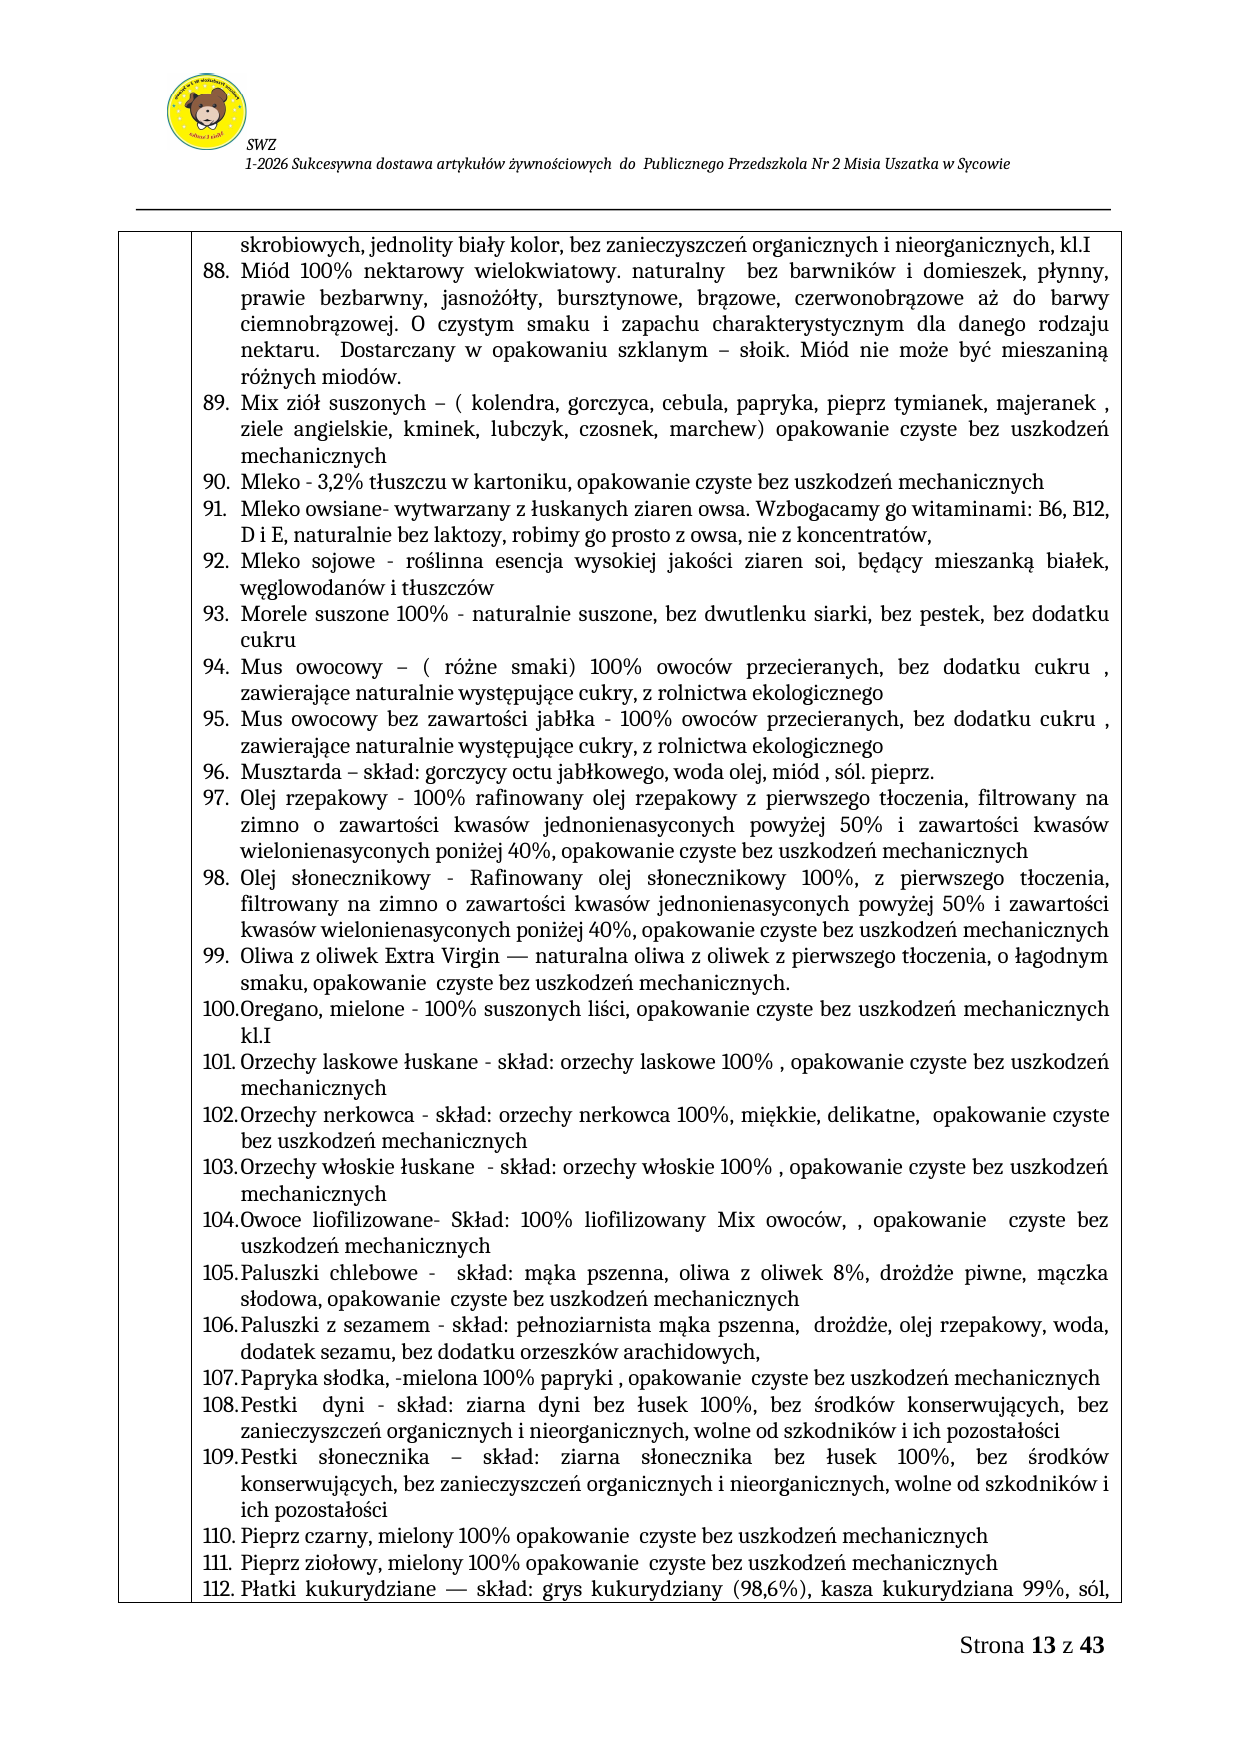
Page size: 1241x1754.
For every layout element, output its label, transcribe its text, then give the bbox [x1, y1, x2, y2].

table_header [119, 232, 191, 1602]
picture [167, 73, 247, 150]
